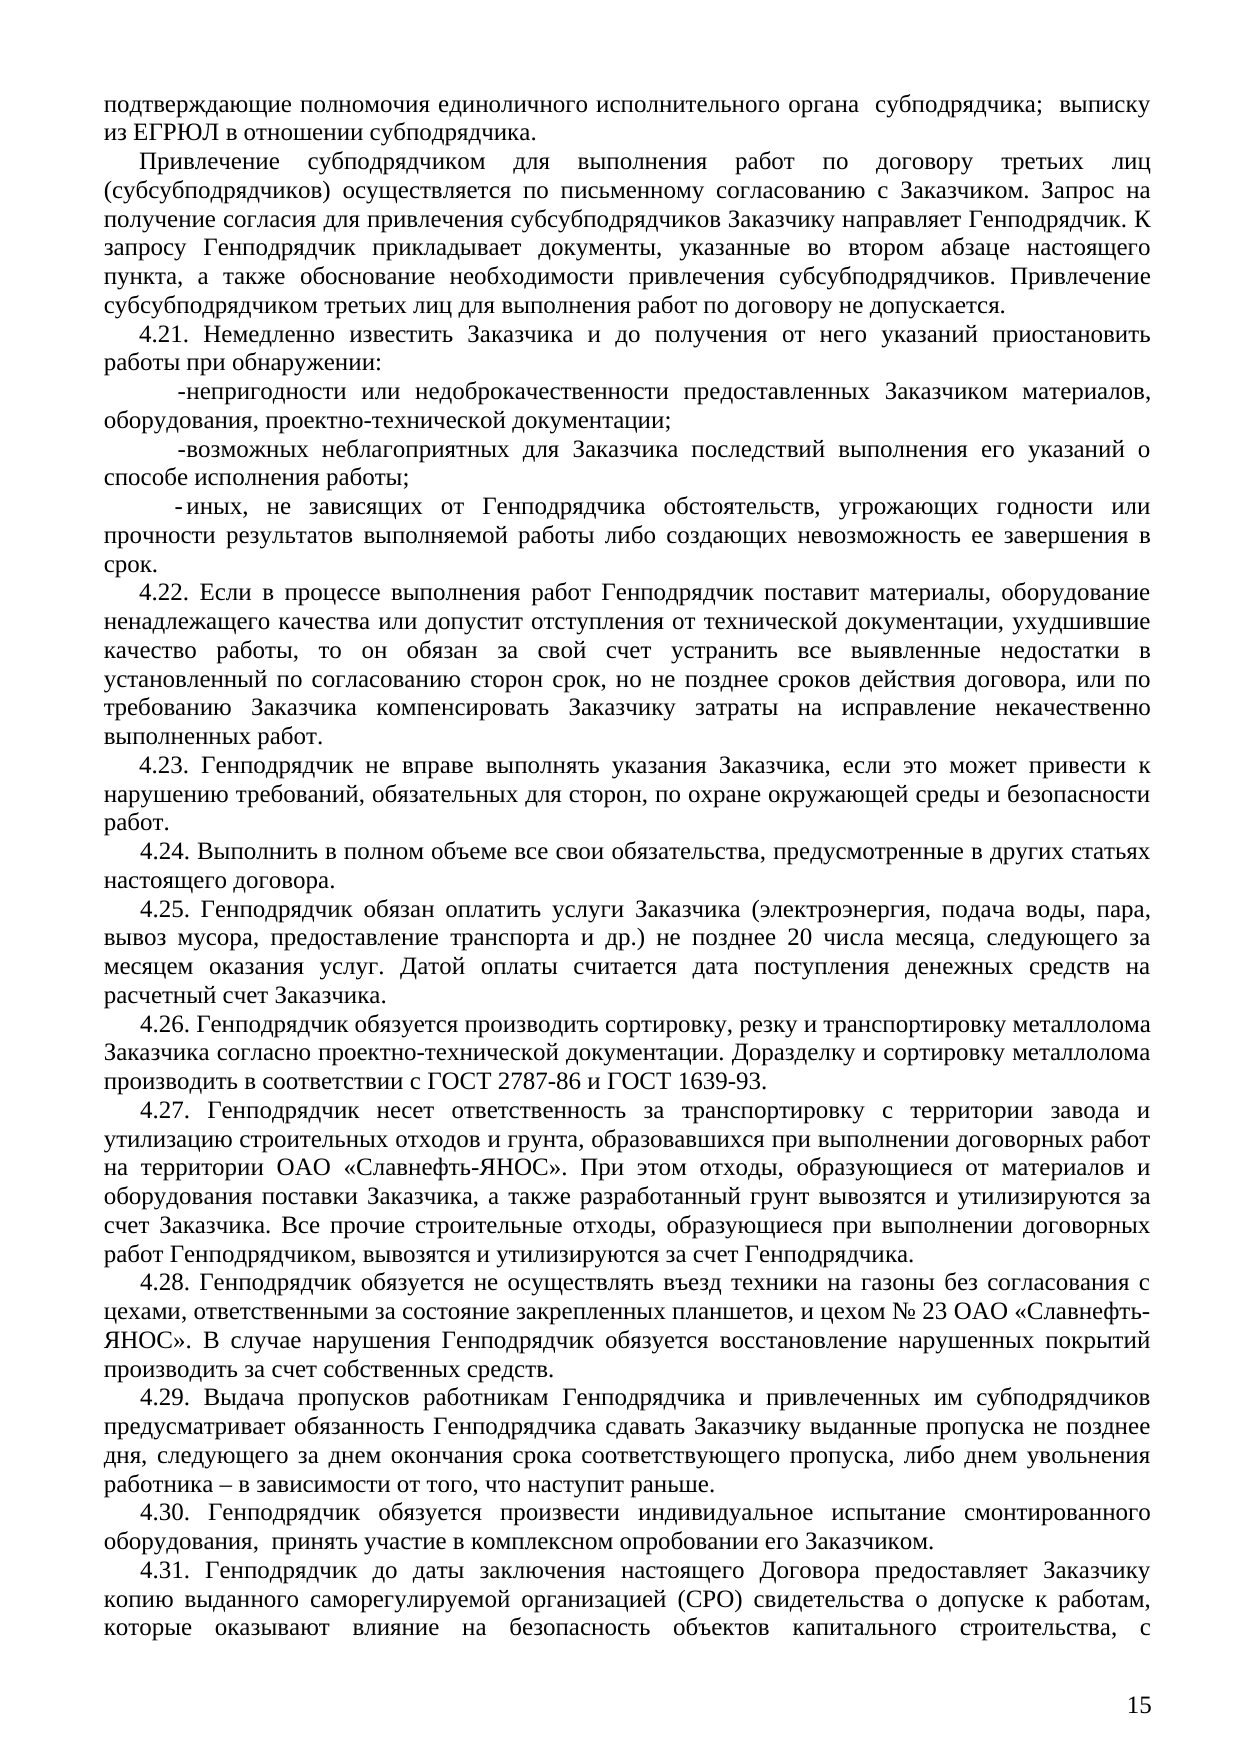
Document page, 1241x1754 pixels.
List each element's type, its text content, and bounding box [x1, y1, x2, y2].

text Привлечение субподрядчиком для выполнения работ по договору третьих лиц (субсубподрядчиков) осуществляется по письменному согласованию с Заказчиком. Запрос на получение согласия для привлечения субсубподрядчиков Заказчику направляет Генподрядчик. К запросу Генподрядчик прикладывает документы, указанные во втором абзаце настоящего пункта, а также обоснование необходимости привлечения субсубподрядчиков. Привлечение субсубподрядчиком третьих лиц для выполнения работ по договору не допускается. [103, 146, 1152, 319]
text 4.26. Генподрядчик обязуется производить сортировку, резку и транспортировку металлолома Заказчика согласно проектно-технической документации. Доразделку и сортировку металлолома производить в соответствии с ГОСТ 2787-86 и ГОСТ 1639-93. [103, 1009, 1152, 1095]
text 4.25. Генподрядчик обязан оплатить услуги Заказчика (электроэнергия, подача воды, пара, вывоз мусора, предоставление транспорта и др.) не позднее 20 числа месяца, следующего за месяцем оказания услуг. Датой оплаты считается дата поступления денежных средств на расчетный счет Заказчика. [103, 894, 1152, 1009]
text 4.29. Выдача пропусков работникам Генподрядчика и привлеченных им субподрядчиков предусматривает обязанность Генподрядчика сдавать Заказчику выданные пропуска не позднее дня, следующего за днем окончания срока соответствующего пропуска, либо днем увольнения работника – в зависимости от того, что наступит раньше. [103, 1382, 1152, 1497]
text 4.23. Генподрядчик не вправе выполнять указания Заказчика, если это может привести к нарушению требований, обязательных для сторон, по охране окружающей среды и безопасности работ. [103, 750, 1152, 836]
text 4.21. Немедленно известить Заказчика и до получения от него указаний приостановить работы при обнаружении: [103, 319, 1152, 376]
list непригодности или недоброкачественности предоставленных Заказчиком материалов, оборудования, проектно-технической документации; [103, 376, 1152, 434]
text 4.27. Генподрядчик несет ответственность за транспортировку с территории завода и утилизацию строительных отходов и грунта, образовавшихся при выполнении договорных работ на территории ОАО «Славнефть-ЯНОС». При этом отходы, образующиеся от материалов и оборудования поставки Заказчика, а также разработанный грунт вывозятся и утилизируются за счет Заказчика. Все прочие строительные отходы, образующиеся при выполнении договорных работ Генподрядчиком, вывозятся и утилизируются за счет Генподрядчика. [103, 1095, 1152, 1267]
text 4.22. Если в процессе выполнения работ Генподрядчик поставит материалы, оборудование ненадлежащего качества или допустит отступления от технической документации, ухудшившие качество работы, то он обязан за свой счет устранить все выявленные недостатки в установленный по согласованию сторон срок, но не позднее сроков действия договора, или по требованию Заказчика компенсировать Заказчику затраты на исправление некачественно выполненных работ. [103, 577, 1152, 750]
list возможных неблагоприятных для Заказчика последствий выполнения его указаний о способе исполнения работы; [103, 434, 1152, 491]
text 4.24. Выполнить в полном объеме все свои обязательства, предусмотренные в других статьях настоящего договора. [103, 836, 1152, 894]
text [103, 1555, 1152, 1641]
text 4.30. Генподрядчик обязуется произвести индивидуальное испытание смонтированного оборудования, принять участие в комплексном опробовании его Заказчиком. [103, 1497, 1152, 1555]
text 4.28. Генподрядчик обязуется не осуществлять въезд техники на газоны без согласования с цехами, ответственными за состояние закрепленных планшетов, и цехом № 23 ОАО «Славнефть-ЯНОС». В случае нарушения Генподрядчик обязуется восстановление нарушенных покрытий производить за счет собственных средств. [103, 1267, 1152, 1382]
list иных, не зависящих от Генподрядчика обстоятельств, угрожающих годности или прочности результатов выполняемой работы либо создающих невозможность ее завершения в срок. [103, 491, 1152, 577]
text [103, 89, 1152, 146]
